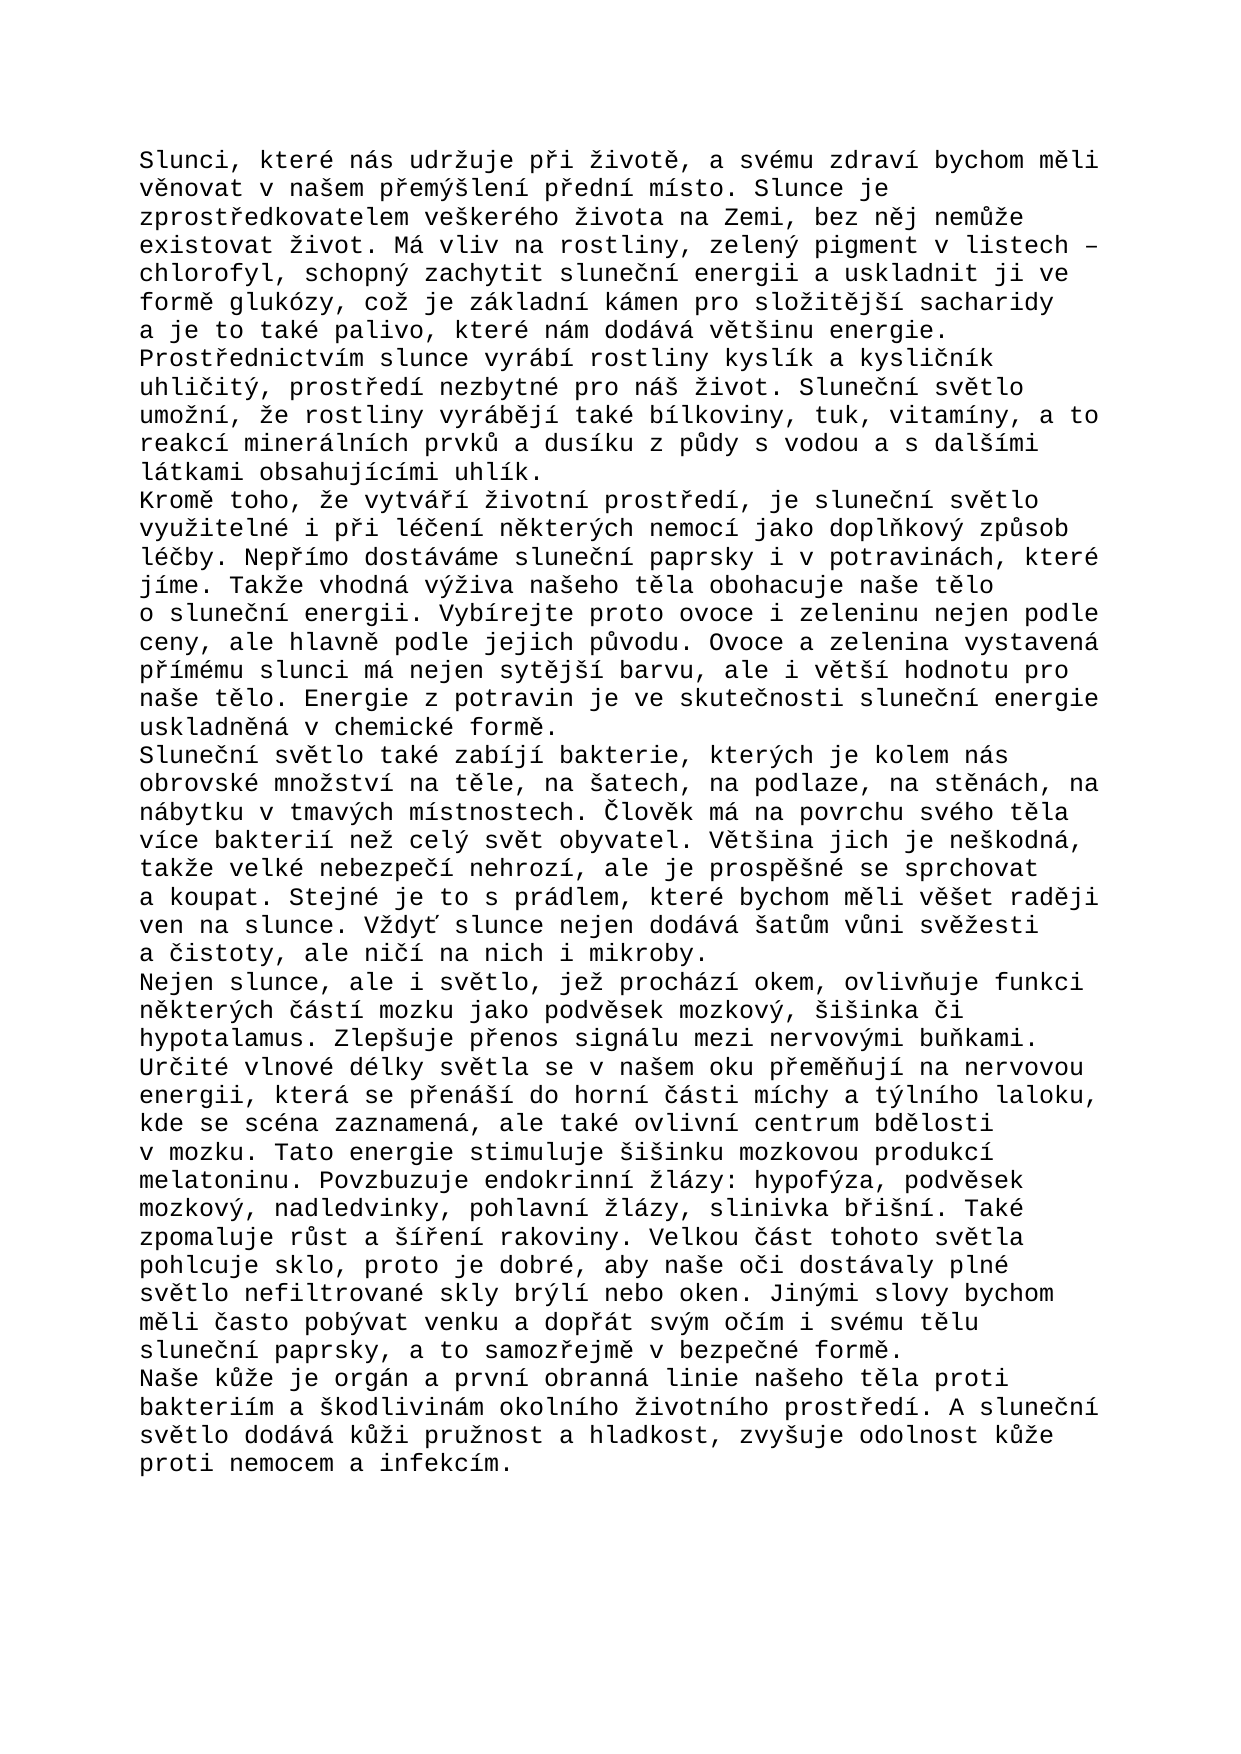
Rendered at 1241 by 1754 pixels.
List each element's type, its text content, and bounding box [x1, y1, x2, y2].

text látkami obsahujícími uhlík. [139, 459, 1101, 488]
text Slunci, které nás udržuje při životě, a svému zdraví bychom měli věnovat v našem přemýšlení přední místo. Slunce je zprostředkovatelem veškerého života na Zemi, bez něj nemůže existovat život. Má vliv na rostliny, zelený pigment v listech – chlorofyl, schopný zachytit sluneční energii a uskladnit ji ve formě glukózy, což je základní kámen pro složitější sacharidy a je to také palivo, které nám dodává většinu energie. Prostřednictvím slunce vyrábí rostliny kyslík a kysličník uhličitý, prostředí nezbytné pro náš život. Sluneční světlo umožní, že rostliny vyrábějí také bílkoviny, tuk, vitamíny, a to reakcí minerálních prvků a dusíku z půdy s vodou a s dalšími [139, 148, 1101, 459]
text Sluneční světlo také zabíjí bakterie, kterých je kolem nás obrovské množství na těle, na šatech, na podlaze, na stěnách, na nábytku v tmavých místnostech. Člověk má na povrchu svého těla více bakterií než celý svět obyvatel. Většina jich je neškodná, takže velké nebezpečí nehrozí, ale je prospěšné se sprchovat a koupat. Stejné je to s prádlem, které bychom měli věšet raději ven na slunce. Vždyť slunce nejen dodává šatům vůni svěžesti a čistoty, ale ničí na nich i mikroby. [139, 743, 1101, 969]
text Nejen slunce, ale i světlo, jež prochází okem, ovlivňuje funkci některých částí mozku jako podvěsek mozkový, šišinka či hypotalamus. Zlepšuje přenos signálu mezi nervovými buňkami. Určité vlnové délky světla se v našem oku přeměňují na nervovou energii, která se přenáší do horní části míchy a týlního laloku, kde se scéna zaznamená, ale také ovlivní centrum bdělosti v mozku. Tato energie stimuluje šišinku mozkovou produkcí melatoninu. Povzbuzuje endokrinní žlázy: hypofýza, podvěsek mozkový, nadledvinky, pohlavní žlázy, slinivka břišní. Také zpomaluje růst a šíření rakoviny. Velkou část tohoto světla pohlcuje sklo, proto je dobré, aby naše oči dostávaly plné světlo nefiltrované skly brýlí nebo oken. Jinými slovy bychom měli často pobývat venku a dopřát svým očím i svému tělu sluneční paprsky, a to samozřejmě v bezpečné formě. [139, 969, 1101, 1366]
text Kromě toho, že vytváří životní prostředí, je sluneční světlo využitelné i při léčení některých nemocí jako doplňkový způsob léčby. Nepřímo dostáváme sluneční paprsky i v potravinách, které jíme. Takže vhodná výživa našeho těla obohacuje naše tělo o sluneční energii. Vybírejte proto ovoce i zeleninu nejen podle ceny, ale hlavně podle jejich původu. Ovoce a zelenina vystavená přímému slunci má nejen sytější barvu, ale i větší hodnotu pro naše tělo. Energie z potravin je ve skutečnosti sluneční energie uskladněná v chemické formě. [139, 488, 1101, 743]
text Naše kůže je orgán a první obranná linie našeho těla proti bakteriím a škodlivinám okolního životního prostředí. A sluneční světlo dodává kůži pružnost a hladkost, zvyšuje odolnost kůže proti nemocem a infekcím. [139, 1366, 1101, 1479]
